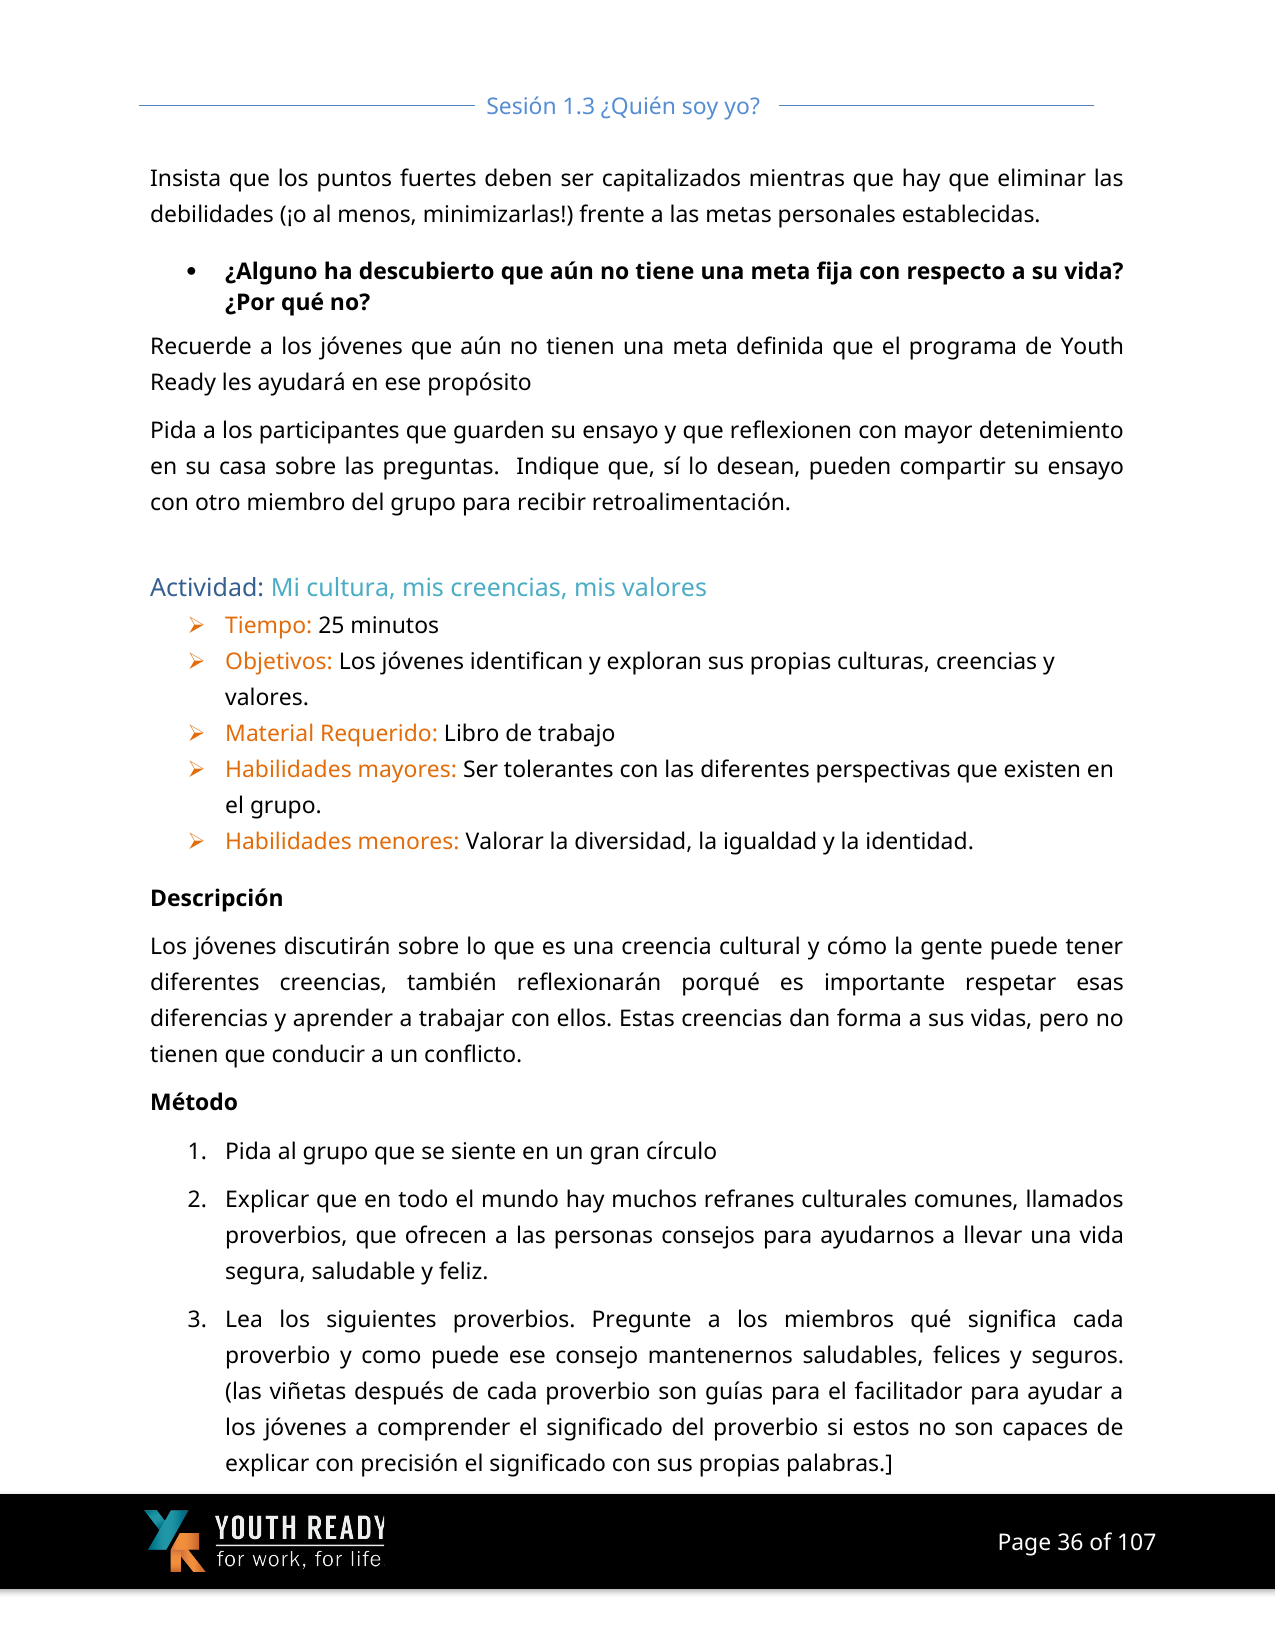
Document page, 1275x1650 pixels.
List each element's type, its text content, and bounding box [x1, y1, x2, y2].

text Método [150, 1086, 1125, 1117]
list Explicar que en todo el mundo hay muchos refranes culturales comunes, llamados proverbios, que ofrecen a las personas consejos para ayudarnos a llevar una vida segura, saludable y feliz. [187, 1183, 1125, 1286]
text Los jóvenes discutirán sobre lo que es una creencia cultural y cómo la gente puede tener diferentes creencias, también reflexionarán porqué es importante respetar esas diferencias y aprender a trabajar con ellos. Estas creencias dan forma a sus vidas, pero no tienen que conducir a un conflicto. [150, 930, 1125, 1069]
text Descripción [150, 881, 1125, 913]
text Insista que los puntos fuertes deben ser capitalizados mientras que hay que eliminar las debilidades (¡o al menos, minimizarlas!) frente a las metas personales establecidas. [150, 150, 1125, 229]
subtitle Actividad: Mi cultura, mis creencias, mis valores [150, 570, 1125, 604]
list Objetivos: Los jóvenes identifican y exploran sus propias culturas, creencias y valores. [187, 645, 1125, 712]
text Recuerde a los jóvenes que aún no tienen una meta definida que el programa de Youth Ready les ayudará en ese propósito [150, 330, 1125, 397]
list Material Requerido: Libro de trabajo [187, 717, 1125, 748]
list ¿Alguno ha descubierto que aún no tiene una meta fija con respecto a su vida? ¿Por qué no? [187, 255, 1125, 317]
list Pida al grupo que se siente en un gran círculo [187, 1134, 1125, 1166]
list Tiempo: 25 minutos [187, 609, 1125, 640]
list Lea los siguientes proverbios. Pregunte a los miembros qué significa cada proverbio y como puede ese consejo mantenernos saludables, felices y seguros. (las viñetas después de cada proverbio son guías para el facilitador para ayudar a los jóvenes a comprender el significado del proverbio si estos no son capaces de explicar con precisión el significado con sus propias palabras.] [187, 1303, 1125, 1478]
list Habilidades menores: Valorar la diversidad, la igualdad y la identidad. [187, 825, 1125, 856]
list Habilidades mayores: Ser tolerantes con las diferentes perspectivas que existen en el grupo. [187, 753, 1125, 820]
text Pida a los participantes que guarden su ensayo y que reflexionen con mayor detenimiento en su casa sobre las preguntas. Indique que, sí lo desean, pueden compartir su ensayo con otro miembro del grupo para recibir retroalimentación. [150, 414, 1125, 517]
picture [143, 1509, 384, 1572]
